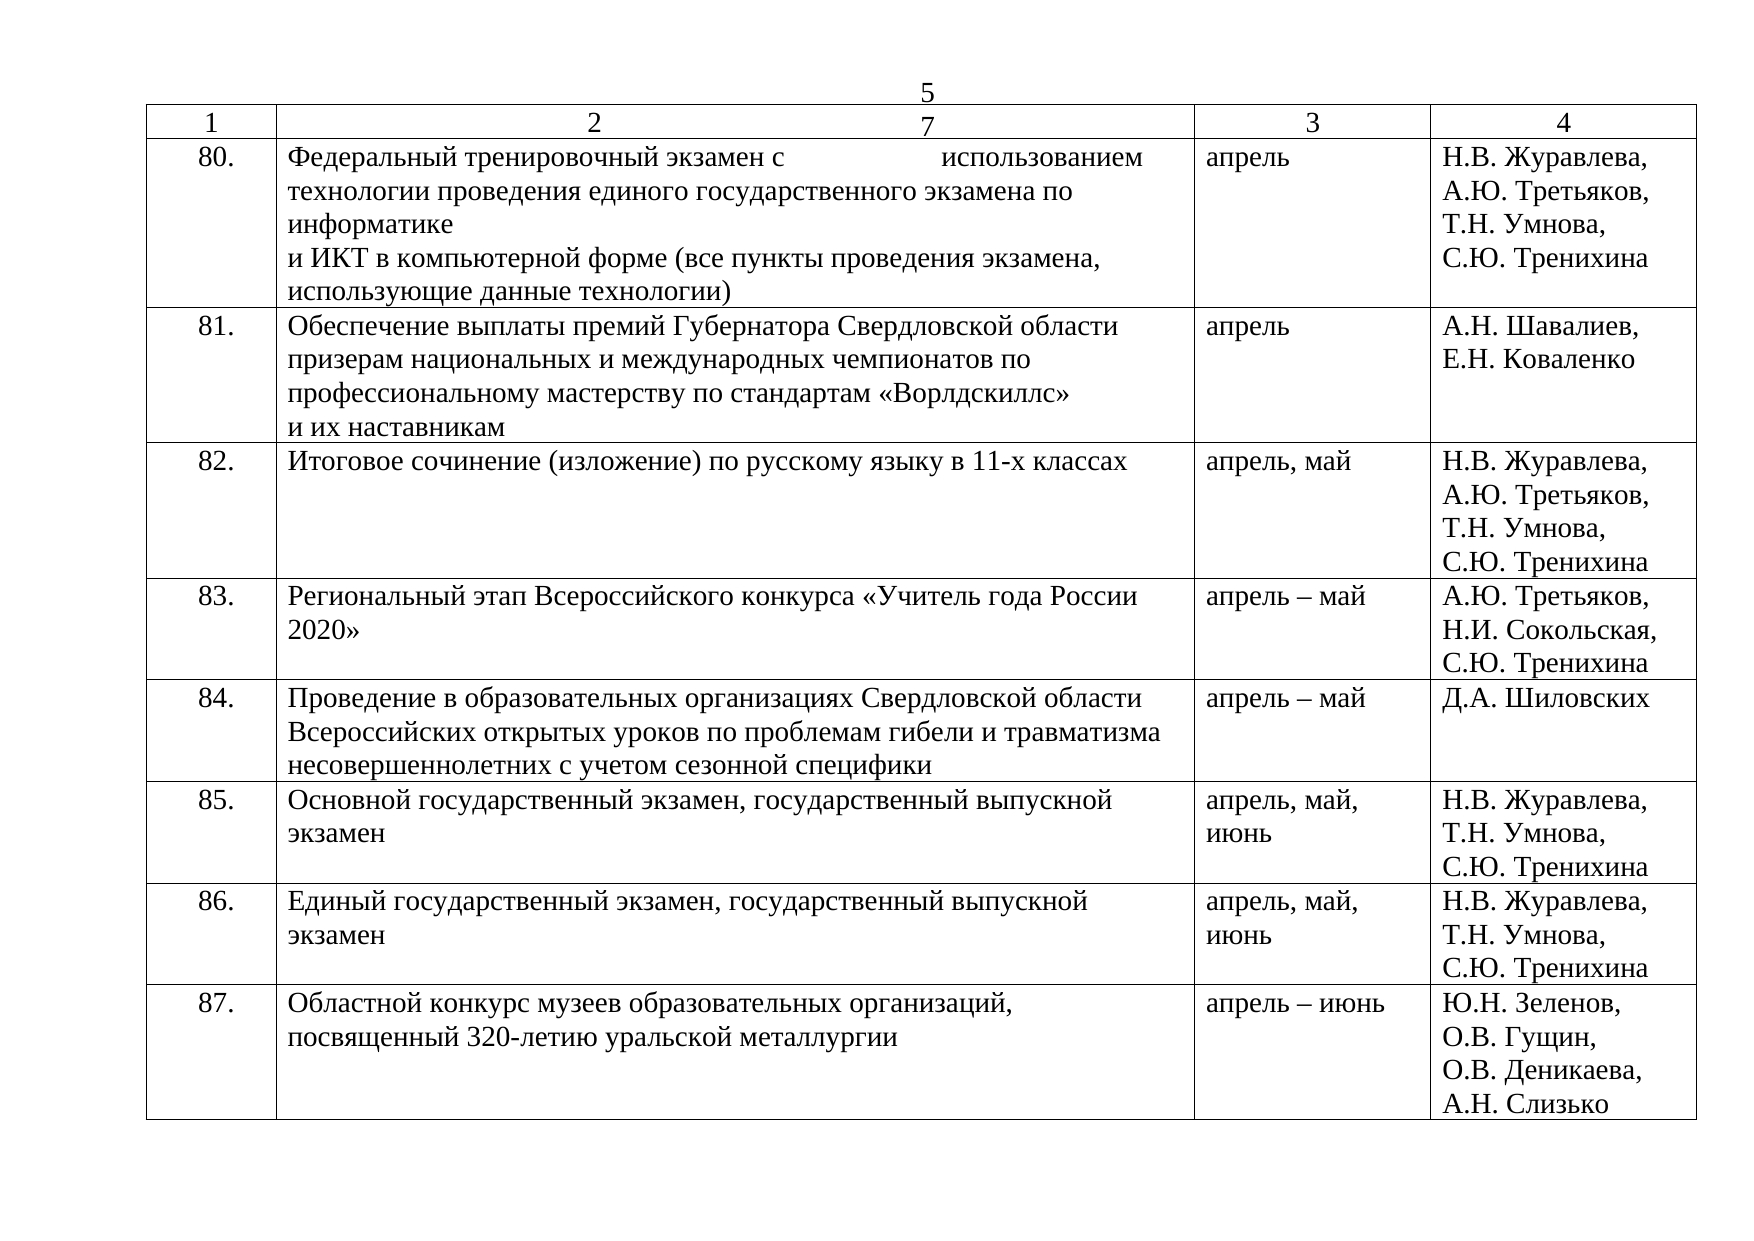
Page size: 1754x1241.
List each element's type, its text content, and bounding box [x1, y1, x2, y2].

table_cell [147, 579, 276, 679]
table_cell [147, 782, 276, 882]
table_header 4 [1431, 105, 1696, 138]
table_cell Н.В. Журавлева, А.Ю. Третьяков, Т.Н. Умнова, С.Ю. Тренихина [1431, 139, 1696, 307]
table_cell А.Ю. Третьяков, Н.И. Сокольская, С.Ю. Тренихина [1431, 579, 1696, 679]
table_cell Ю.Н. Зеленов, О.В. Гущин, О.В. Деникаева, А.Н. Слизько [1431, 985, 1696, 1119]
table_cell Областной конкурс музеев образовательных организаций, посвященный 320-летию уральской металлургии [277, 985, 1194, 1119]
table_cell [147, 308, 276, 442]
table_cell [147, 443, 276, 577]
table_cell Региональный этап Всероссийского конкурса «Учитель года России 2020» [277, 579, 1194, 679]
table_cell Н.В. Журавлева, Т.Н. Умнова, С.Ю. Тренихина [1431, 884, 1696, 984]
table_cell апрель [1195, 308, 1430, 442]
table_header 1 [147, 105, 276, 138]
table_cell апрель [1195, 139, 1430, 307]
table_cell А.Н. Шавалиев, Е.Н. Коваленко [1431, 308, 1696, 442]
table_cell апрель – май [1195, 579, 1430, 679]
table_cell [147, 985, 276, 1119]
table_cell апрель, май [1195, 443, 1430, 577]
table_header 3 [1195, 105, 1430, 138]
table_cell Основной государственный экзамен, государственный выпускной экзамен [277, 782, 1194, 882]
table_header 2 [277, 105, 1194, 138]
table_cell Обеспечение выплаты премий Губернатора Свердловской области призерам национальных и международных чемпионатов по профессиональному мастерству по стандартам «Ворлдскиллс» и их наставникам [277, 308, 1194, 442]
table_cell апрель, май, июнь [1195, 782, 1430, 882]
table_cell Итоговое сочинение (изложение) по русскому языку в 11-х классах [277, 443, 1194, 577]
table_cell [147, 139, 276, 307]
table_cell Проведение в образовательных организациях Свердловской области Всероссийских открытых уроков по проблемам гибели и травматизма несовершеннолетних с учетом сезонной специфики [277, 680, 1194, 781]
table_cell [147, 884, 276, 984]
table_cell [147, 680, 276, 781]
table_cell Н.В. Журавлева, А.Ю. Третьяков, Т.Н. Умнова, С.Ю. Тренихина [1431, 443, 1696, 577]
table_cell Единый государственный экзамен, государственный выпускной экзамен [277, 884, 1194, 984]
table_cell апрель, май, июнь [1195, 884, 1430, 984]
table_cell апрель – май [1195, 680, 1430, 781]
table_cell Федеральный тренировочный экзамен с использованием технологии проведения единого государственного экзамена по информатике и ИКТ в компьютерной форме (все пункты проведения экзамена, использующие данные технологии) [277, 139, 1194, 307]
table_cell апрель – июнь [1195, 985, 1430, 1119]
table_cell Н.В. Журавлева, Т.Н. Умнова, С.Ю. Тренихина [1431, 782, 1696, 882]
table_cell Д.А. Шиловских [1431, 680, 1696, 781]
